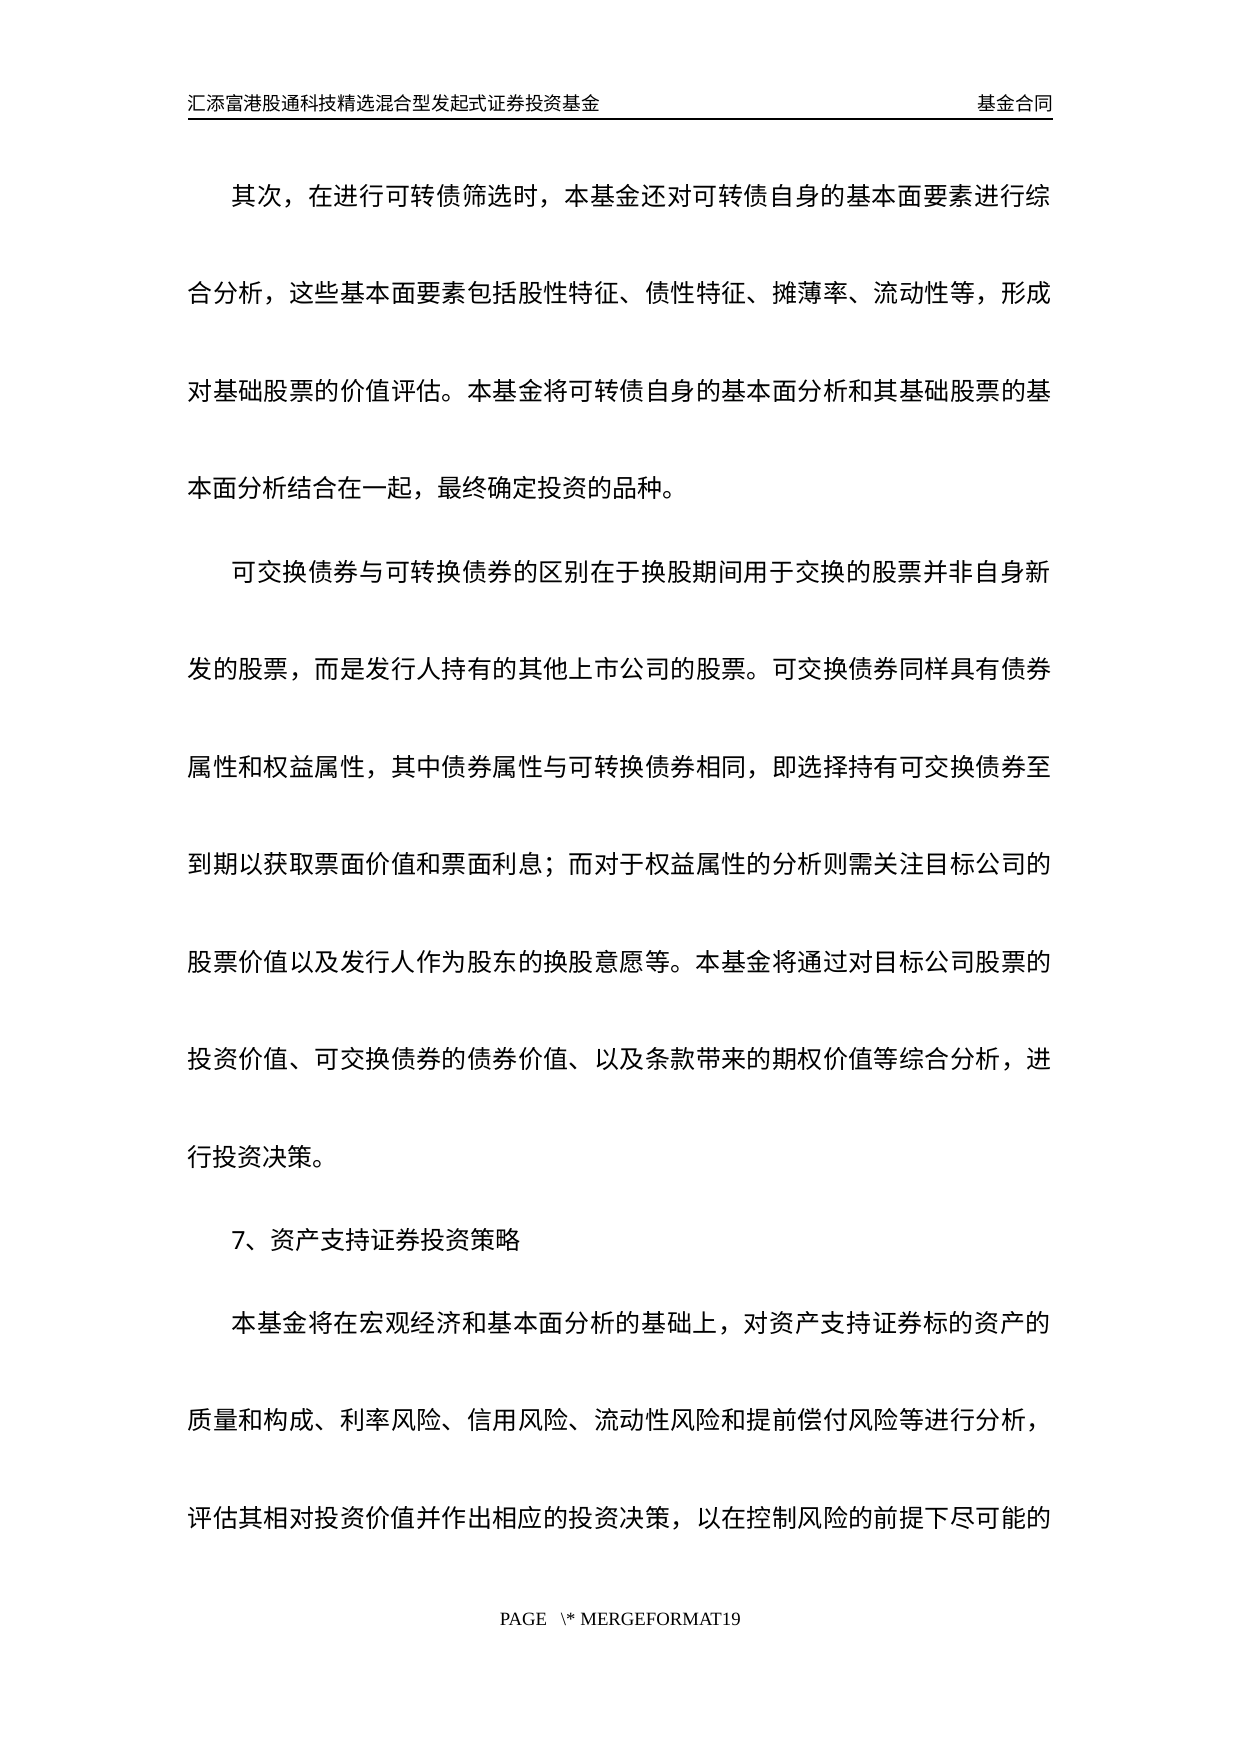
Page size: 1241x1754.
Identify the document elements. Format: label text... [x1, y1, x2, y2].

text 7、资产支持证券投资策略 [187, 1206, 1053, 1271]
text 其次，在进行可转债筛选时，本基金还对可转债自身的基本面要素进行综合分析，这些基本面要素包括股性特征、债性特征、摊薄率、流动性等，形成对基础股票的价值评估。本基金将可转债自身的基本面分析和其基础股票的基本面分析结合在一起，最终确定投资的品种。 [187, 162, 1053, 519]
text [187, 1289, 1053, 1549]
text 可交换债券与可转换债券的区别在于换股期间用于交换的股票并非自身新发的股票，而是发行人持有的其他上市公司的股票。可交换债券同样具有债券属性和权益属性，其中债券属性与可转换债券相同，即选择持有可交换债券至到期以获取票面价值和票面利息；而对于权益属性的分析则需关注目标公司的股票价值以及发行人作为股东的换股意愿等。本基金将通过对目标公司股票的投资价值、可交换债券的债券价值、以及条款带来的期权价值等综合分析，进行投资决策。 [187, 538, 1053, 1188]
